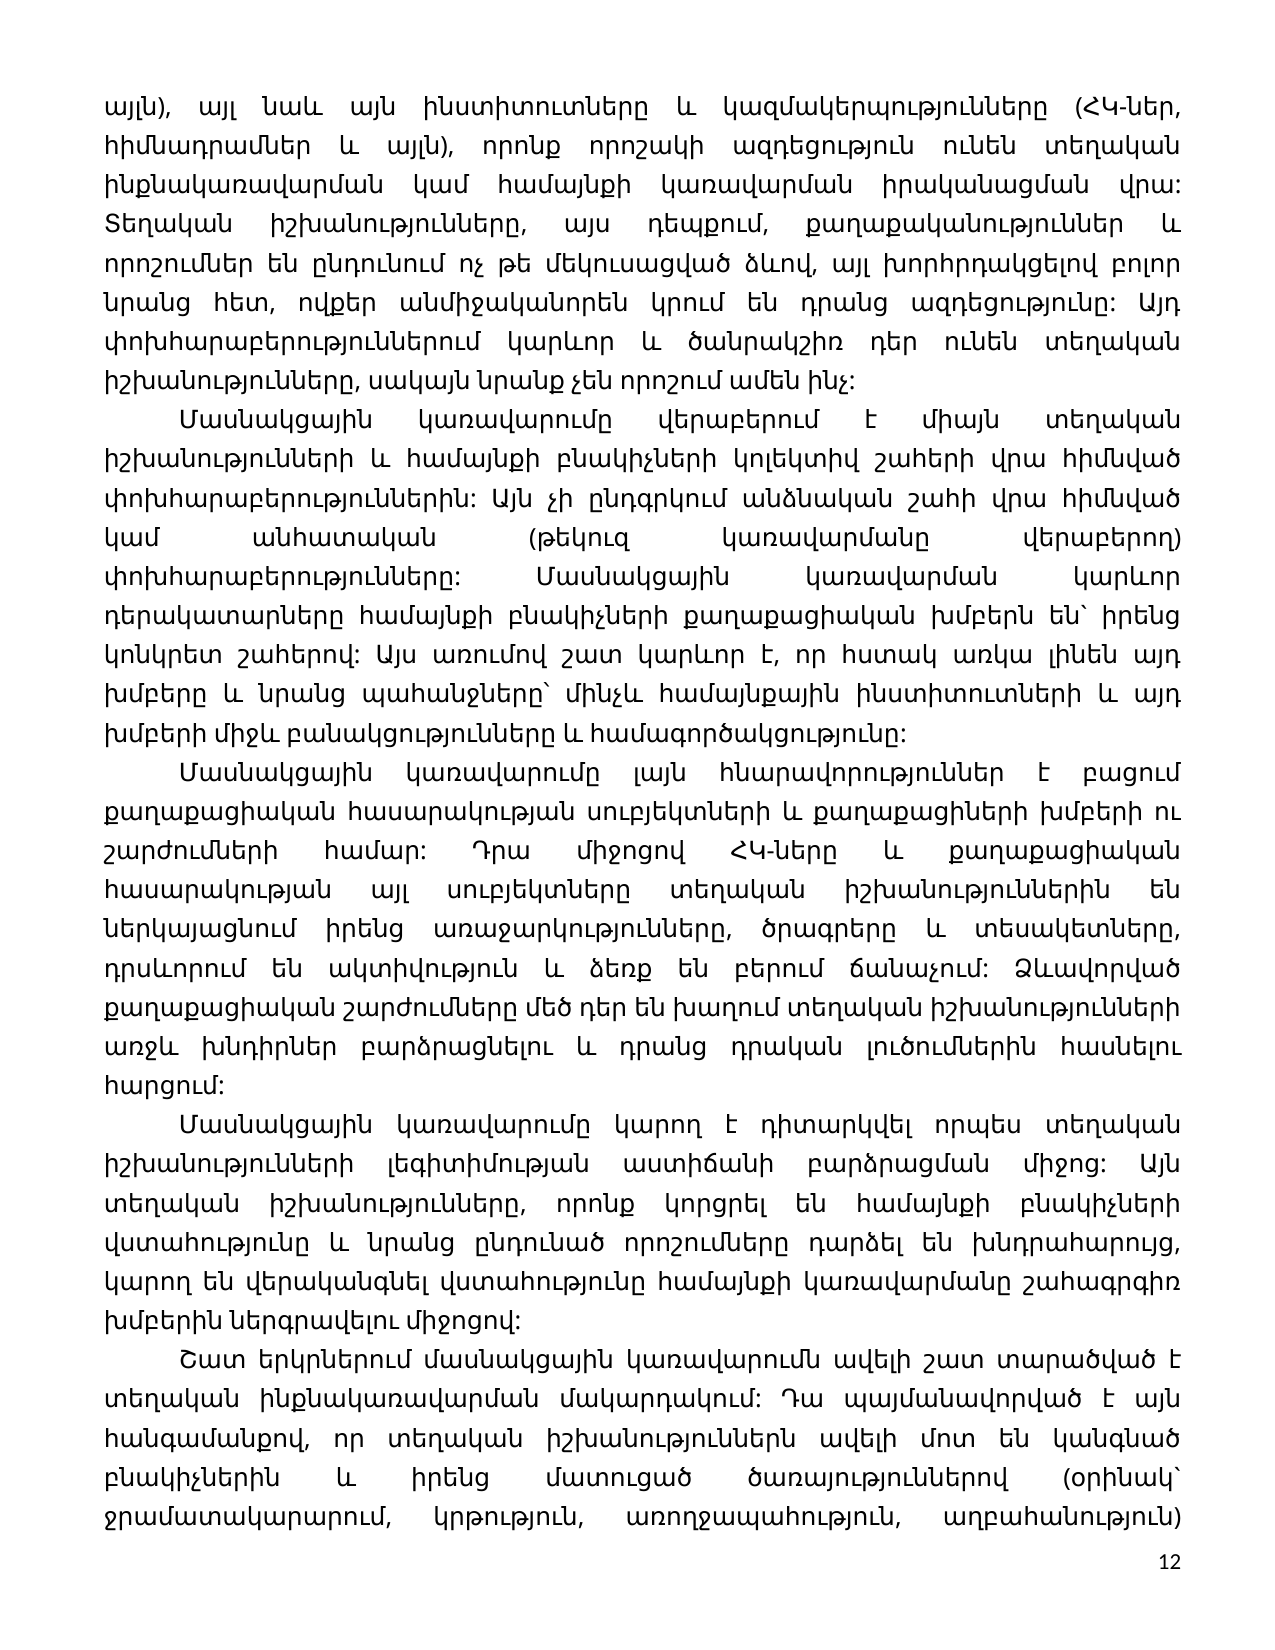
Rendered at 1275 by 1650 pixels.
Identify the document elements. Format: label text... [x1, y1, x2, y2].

text Մասնակցային կառավարումը լայն հնարավորություններ է բացում քաղաքացիական հասարակության սուբյեկտների և քաղաքացիների խմբերի ու շարժումների համար: Դրա միջոցով ՀԿ-ները և քաղաքացիական հասարակության այլ սուբյեկտները տեղական իշխանություններին են ներկայացնում իրենց առաջարկությունները, ծրագրերը և տեսակետները, դրսևորում են ակտիվություն և ձեռք են բերում ճանաչում: Ձևավորված քաղաքացիական շարժումները մեծ դեր են խաղում տեղական իշխանությունների առջև խնդիրներ բարձրացնելու և դրանց դրական լուծումներին հասնելու հարցում: [103, 754, 1181, 1102]
text Մասնակցային կառավարումը վերաբերում է միայն տեղական իշխանությունների և համայնքի բնակիչների կոլեկտիվ շահերի վրա հիմնված փոխհարաբերություններին: Այն չի ընդգրկում անձնական շահի վրա հիմնված կամ անհատական (թեկուզ կառավարմանը վերաբերող) փոխհարաբերությունները: Մասնակցային կառավարման կարևոր դերակատարները համայնքի բնակիչների քաղաքացիական խմբերն են` իրենց կոնկրետ շահերով: Այս առումով շատ կարևոր է, որ հստակ առկա լինեն այդ խմբերը և նրանց պահանջները՝ մինչև համայնքային ինստիտուտների և այդ խմբերի միջև բանակցությունները և համագործակցությունը: [103, 402, 1181, 749]
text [103, 89, 1181, 397]
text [103, 1342, 1181, 1533]
text Մասնակցային կառավարումը կարող է դիտարկվել որպես տեղական իշխանությունների լեգիտիմության աստիճանի բարձրացման միջոց: Այն տեղական իշխանությունները, որոնք կորցրել են համայնքի բնակիչների վստահությունը և նրանց ընդունած որոշումները դարձել են խնդրահարույց, կարող են վերականգնել վստահությունը համայնքի կառավարմանը շահագրգիռ խմբերին ներգրավելու միջոցով: [103, 1107, 1181, 1337]
